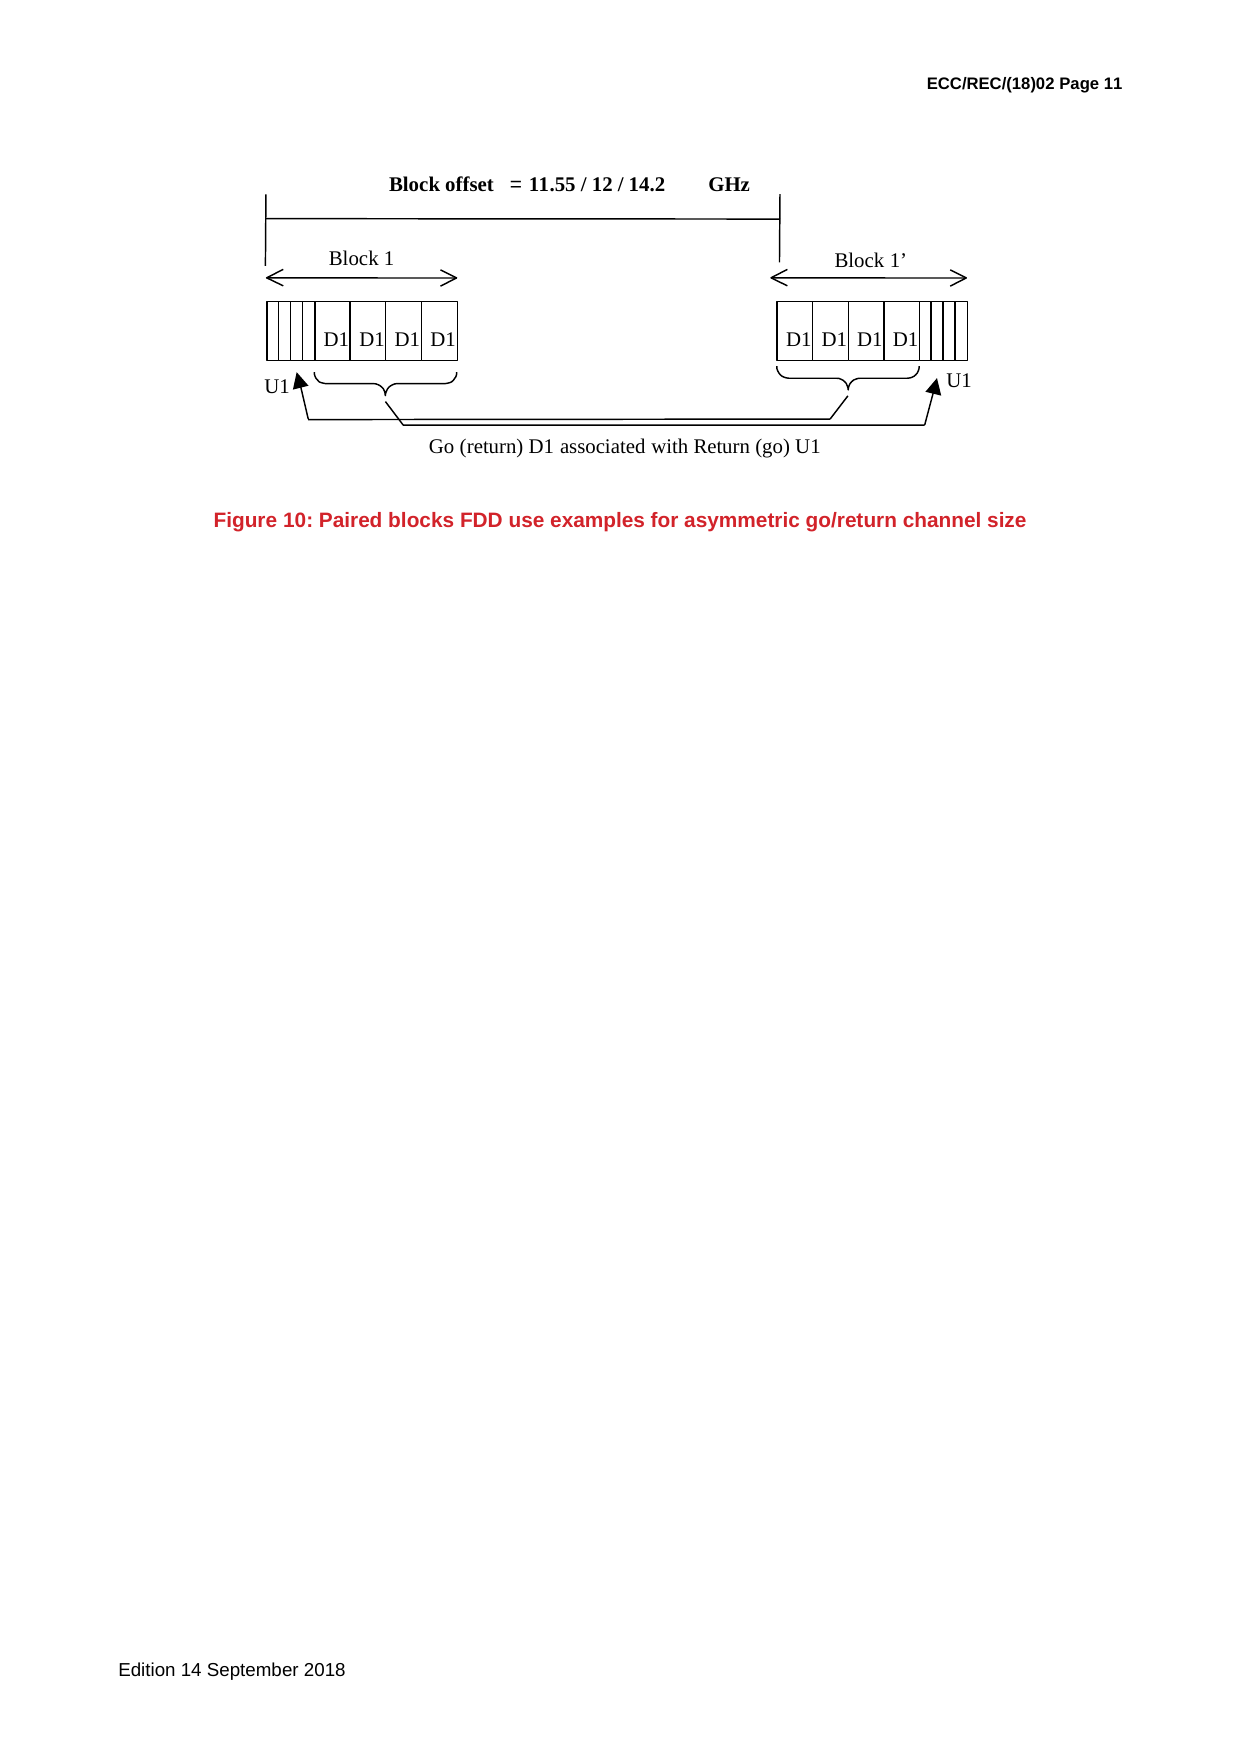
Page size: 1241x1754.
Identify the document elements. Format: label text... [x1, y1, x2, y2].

text Figure 10: Paired blocks FDD use examples for asymmetric go/return channel size [118, 507, 1122, 531]
